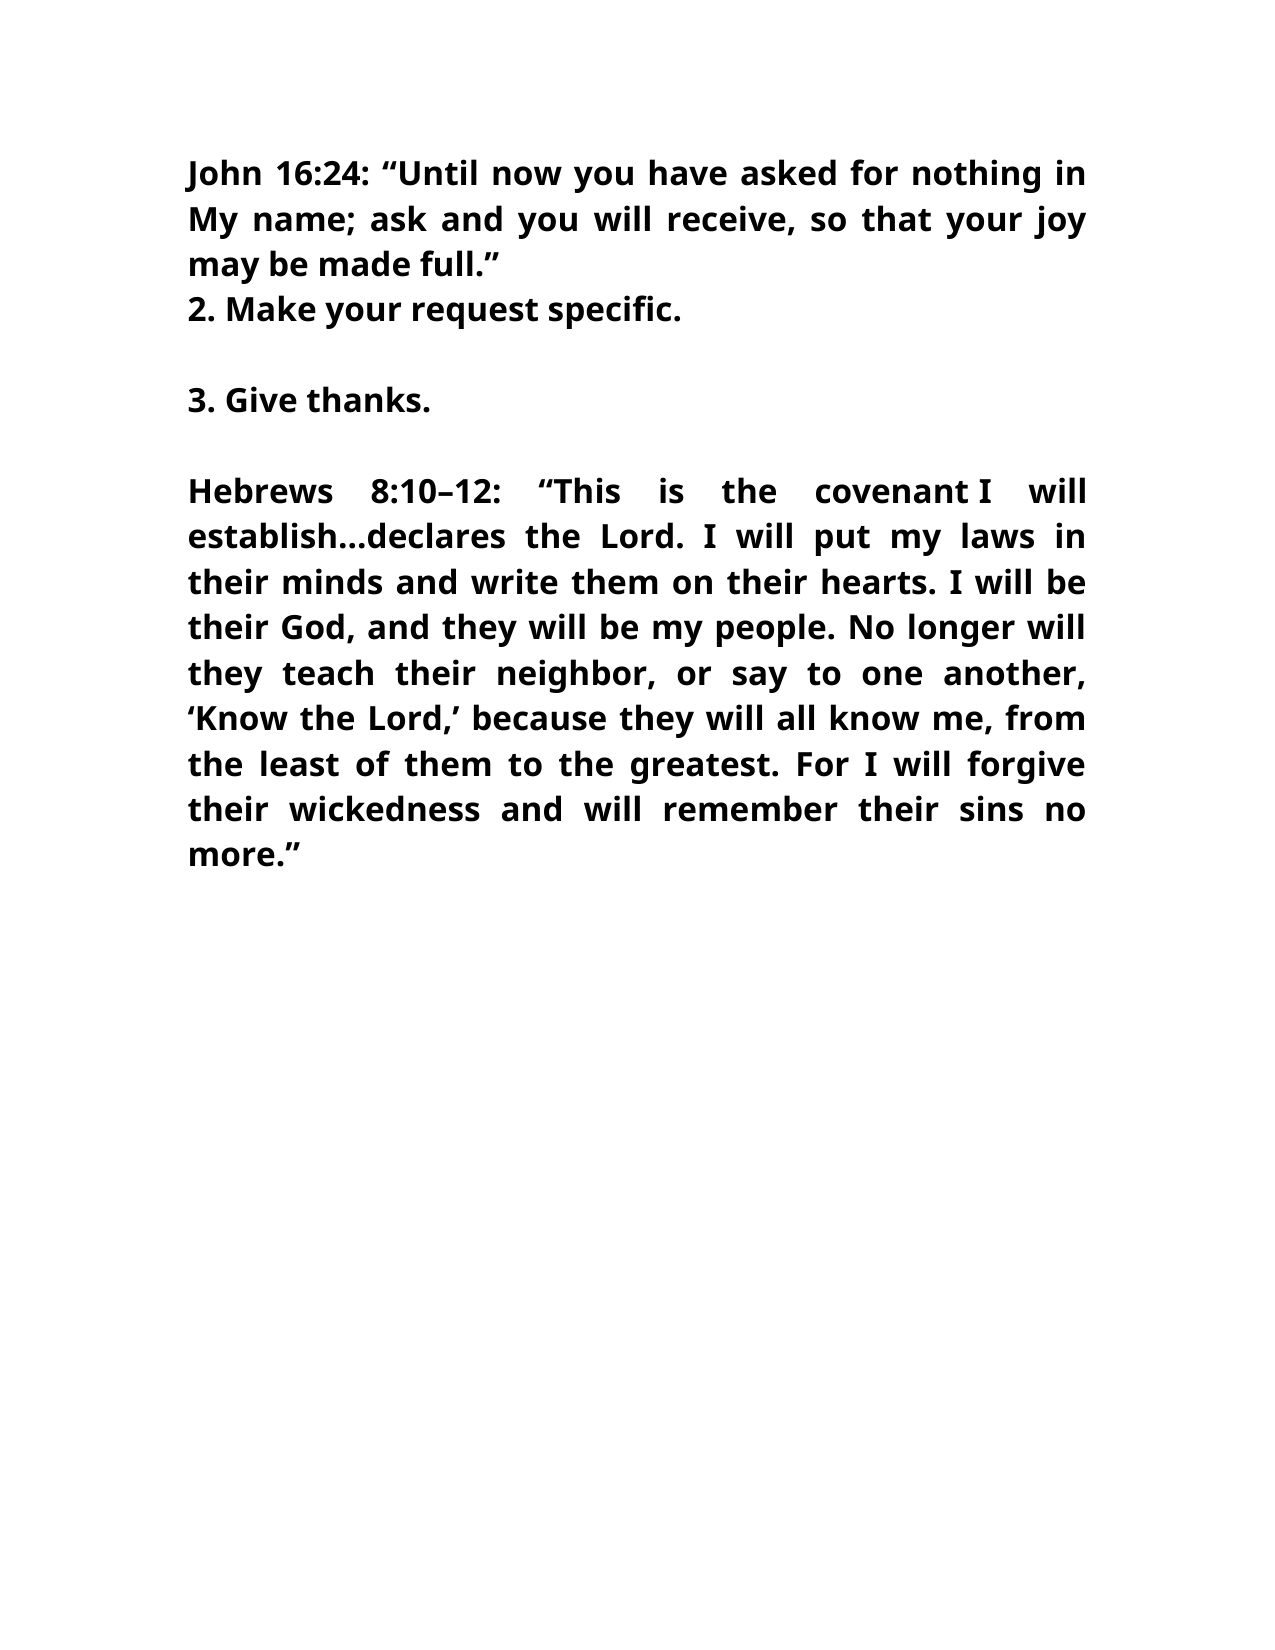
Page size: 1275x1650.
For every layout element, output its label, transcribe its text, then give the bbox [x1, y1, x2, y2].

text Hebrews 8:10–12: “This is the covenant I will establish…declares the Lord. I will put my laws in their minds and write them on their hearts. I will be their God, and they will be my people. No longer will they teach their neighbor, or say to one another, ‘Know the Lord,’ because they will all know me, from the least of them to the greatest. For I will forgive their wickedness and will remember their sins no more.” [187, 468, 1087, 877]
text 3. Give thanks. [187, 377, 1087, 422]
text 2. Make your request specific. [187, 286, 1087, 332]
text John 16:24: “Until now you have asked for nothing in My name; ask and you will receive, so that your joy may be made full.” [187, 150, 1087, 286]
